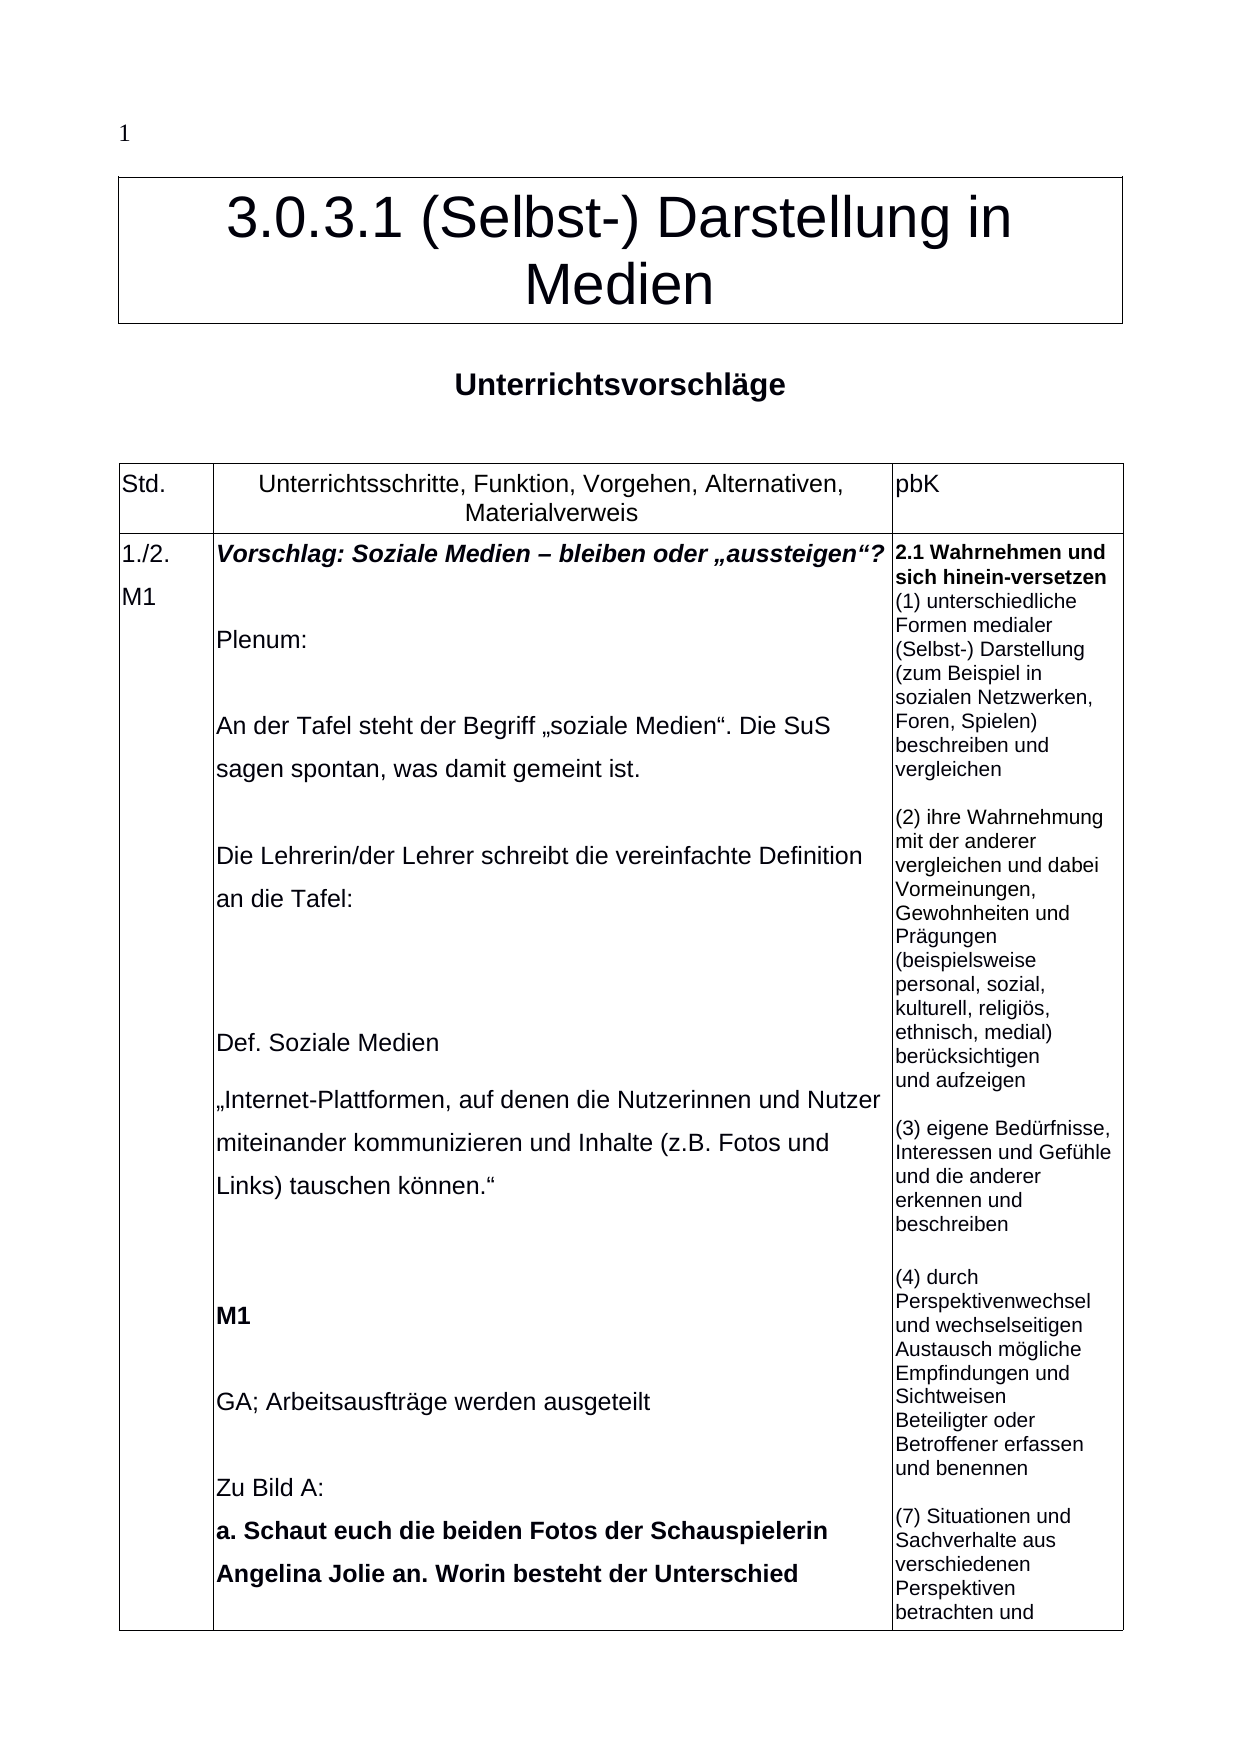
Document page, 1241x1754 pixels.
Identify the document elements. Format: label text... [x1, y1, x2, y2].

text Unterrichtsvorschläge [118, 366, 1122, 402]
table_header Std. [120, 464, 213, 533]
table_header pbK [893, 464, 1123, 533]
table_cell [893, 534, 1123, 1629]
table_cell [214, 534, 892, 1629]
table_header 3.0.3.1 (Selbst-) Darstellung in Medien [119, 178, 1122, 322]
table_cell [120, 534, 213, 1629]
table_header Unterrichtsschritte, Funktion, Vorgehen, Alternativen, Materialverweis [214, 464, 892, 533]
